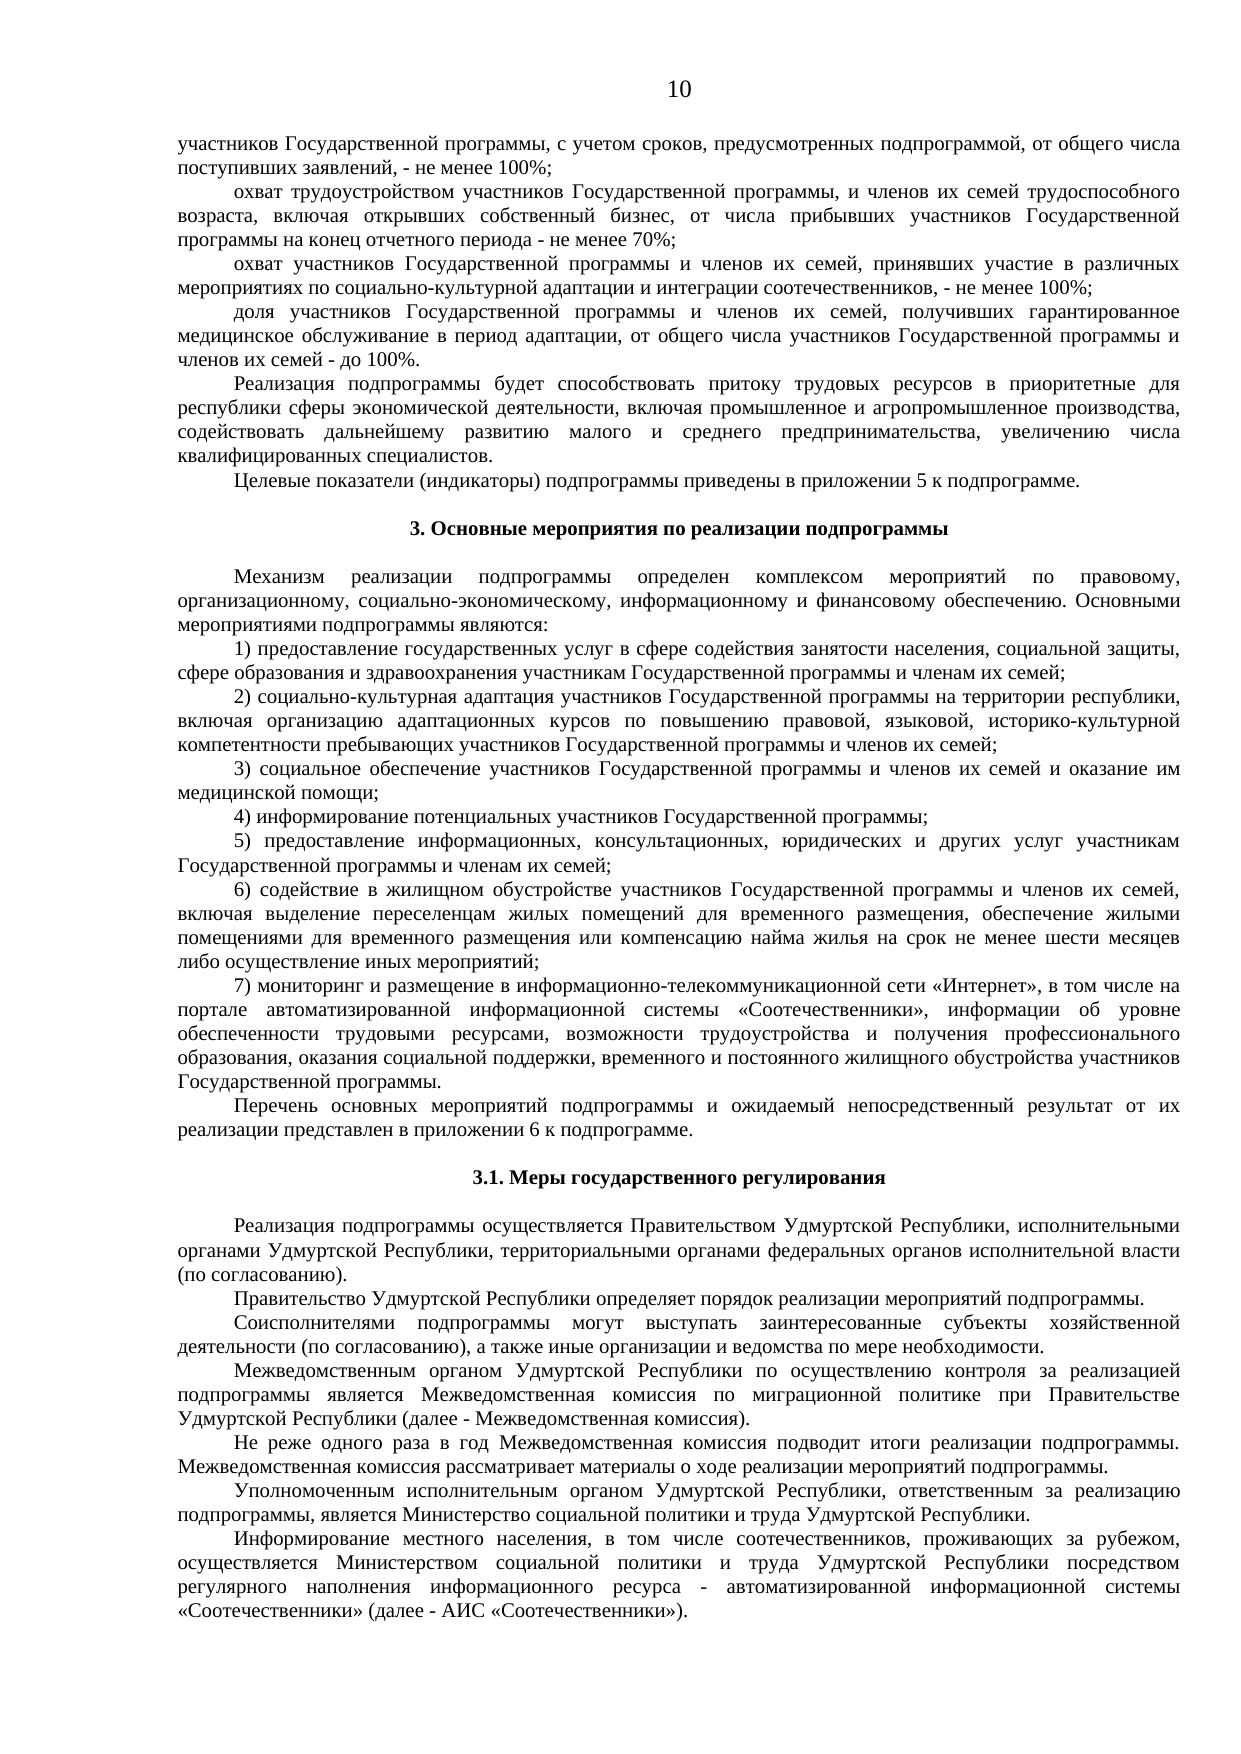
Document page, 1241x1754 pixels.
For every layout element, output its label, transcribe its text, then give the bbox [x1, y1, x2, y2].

title 3. Основные мероприятия по реализации подпрограммы [177, 516, 1181, 540]
text охват участников Государственной программы и членов их семей, принявших участие в различных мероприятиях по социально-культурной адаптации и интеграции соотечественников, - не менее 100%; [177, 251, 1181, 299]
text 1) предоставление государственных услуг в сфере содействия занятости населения, социальной защиты, сфере образования и здравоохранения участникам Государственной программы и членам их семей; [177, 636, 1181, 684]
text Перечень основных мероприятий подпрограммы и ожидаемый непосредственный результат от их реализации представлен в приложении 6 к подпрограмме. [177, 1093, 1181, 1141]
text Механизм реализации подпрограммы определен комплексом мероприятий по правовому, организационному, социально-экономическому, информационному и финансовому обеспечению. Основными мероприятиями подпрограммы являются: [177, 564, 1181, 636]
text Межведомственным органом Удмуртской Республики по осуществлению контроля за реализацией подпрограммы является Межведомственная комиссия по миграционной политике при Правительстве Удмуртской Республики (далее - Межведомственная комиссия). [177, 1358, 1181, 1430]
text Реализация подпрограммы осуществляется Правительством Удмуртской Республики, исполнительными органами Удмуртской Республики, территориальными органами федеральных органов исполнительной власти (по согласованию). [177, 1213, 1181, 1286]
text 7) мониторинг и размещение в информационно-телекоммуникационной сети «Интернет», в том числе на портале автоматизированной информационной системы «Соотечественники», информации об уровне обеспеченности трудовыми ресурсами, возможности трудоустройства и получения профессионального образования, оказания социальной поддержки, временного и постоянного жилищного обустройства участников Государственной программы. [177, 973, 1181, 1093]
text 4) информирование потенциальных участников Государственной программы; [177, 804, 1181, 828]
text 3) социальное обеспечение участников Государственной программы и членов их семей и оказание им медицинской помощи; [177, 756, 1181, 804]
text Уполномоченным исполнительным органом Удмуртской Республики, ответственным за реализацию подпрограммы, является Министерство социальной политики и труда Удмуртской Республики. [177, 1478, 1181, 1526]
text 6) содействие в жилищном обустройстве участников Государственной программы и членов их семей, включая выделение переселенцам жилых помещений для временного размещения, обеспечение жилыми помещениями для временного размещения или компенсацию найма жилья на срок не менее шести месяцев либо осуществление иных мероприятий; [177, 877, 1181, 973]
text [177, 131, 1181, 179]
text 2) социально-культурная адаптация участников Государственной программы на территории республики, включая организацию адаптационных курсов по повышению правовой, языковой, историко-культурной компетентности пребывающих участников Государственной программы и членов их семей; [177, 684, 1181, 756]
text Соисполнителями подпрограммы могут выступать заинтересованные субъекты хозяйственной деятельности (по согласованию), а также иные организации и ведомства по мере необходимости. [177, 1310, 1181, 1358]
text 5) предоставление информационных, консультационных, юридических и других услуг участникам Государственной программы и членам их семей; [177, 828, 1181, 877]
title 3.1. Меры государственного регулирования [177, 1165, 1181, 1189]
text Правительство Удмуртской Республики определяет порядок реализации мероприятий подпрограммы. [177, 1286, 1181, 1310]
text Целевые показатели (индикаторы) подпрограммы приведены в приложении 5 к подпрограмме. [177, 467, 1181, 492]
text Реализация подпрограммы будет способствовать притоку трудовых ресурсов в приоритетные для республики сферы экономической деятельности, включая промышленное и агропромышленное производства, содействовать дальнейшему развитию малого и среднего предпринимательства, увеличению числа квалифицированных специалистов. [177, 371, 1181, 467]
text Информирование местного населения, в том числе соотечественников, проживающих за рубежом, осуществляется Министерством социальной политики и труда Удмуртской Республики посредством регулярного наполнения информационного ресурса - автоматизированной информационной системы «Соотечественники» (далее - АИС «Соотечественники»). [177, 1526, 1181, 1622]
text охват трудоустройством участников Государственной программы, и членов их семей трудоспособного возраста, включая открывших собственный бизнес, от числа прибывших участников Государственной программы на конец отчетного периода - не менее 70%; [177, 179, 1181, 251]
text Не реже одного раза в год Межведомственная комиссия подводит итоги реализации подпрограммы. Межведомственная комиссия рассматривает материалы о ходе реализации мероприятий подпрограммы. [177, 1430, 1181, 1478]
text доля участников Государственной программы и членов их семей, получивших гарантированное медицинское обслуживание в период адаптации, от общего числа участников Государственной программы и членов их семей - до 100%. [177, 299, 1181, 371]
